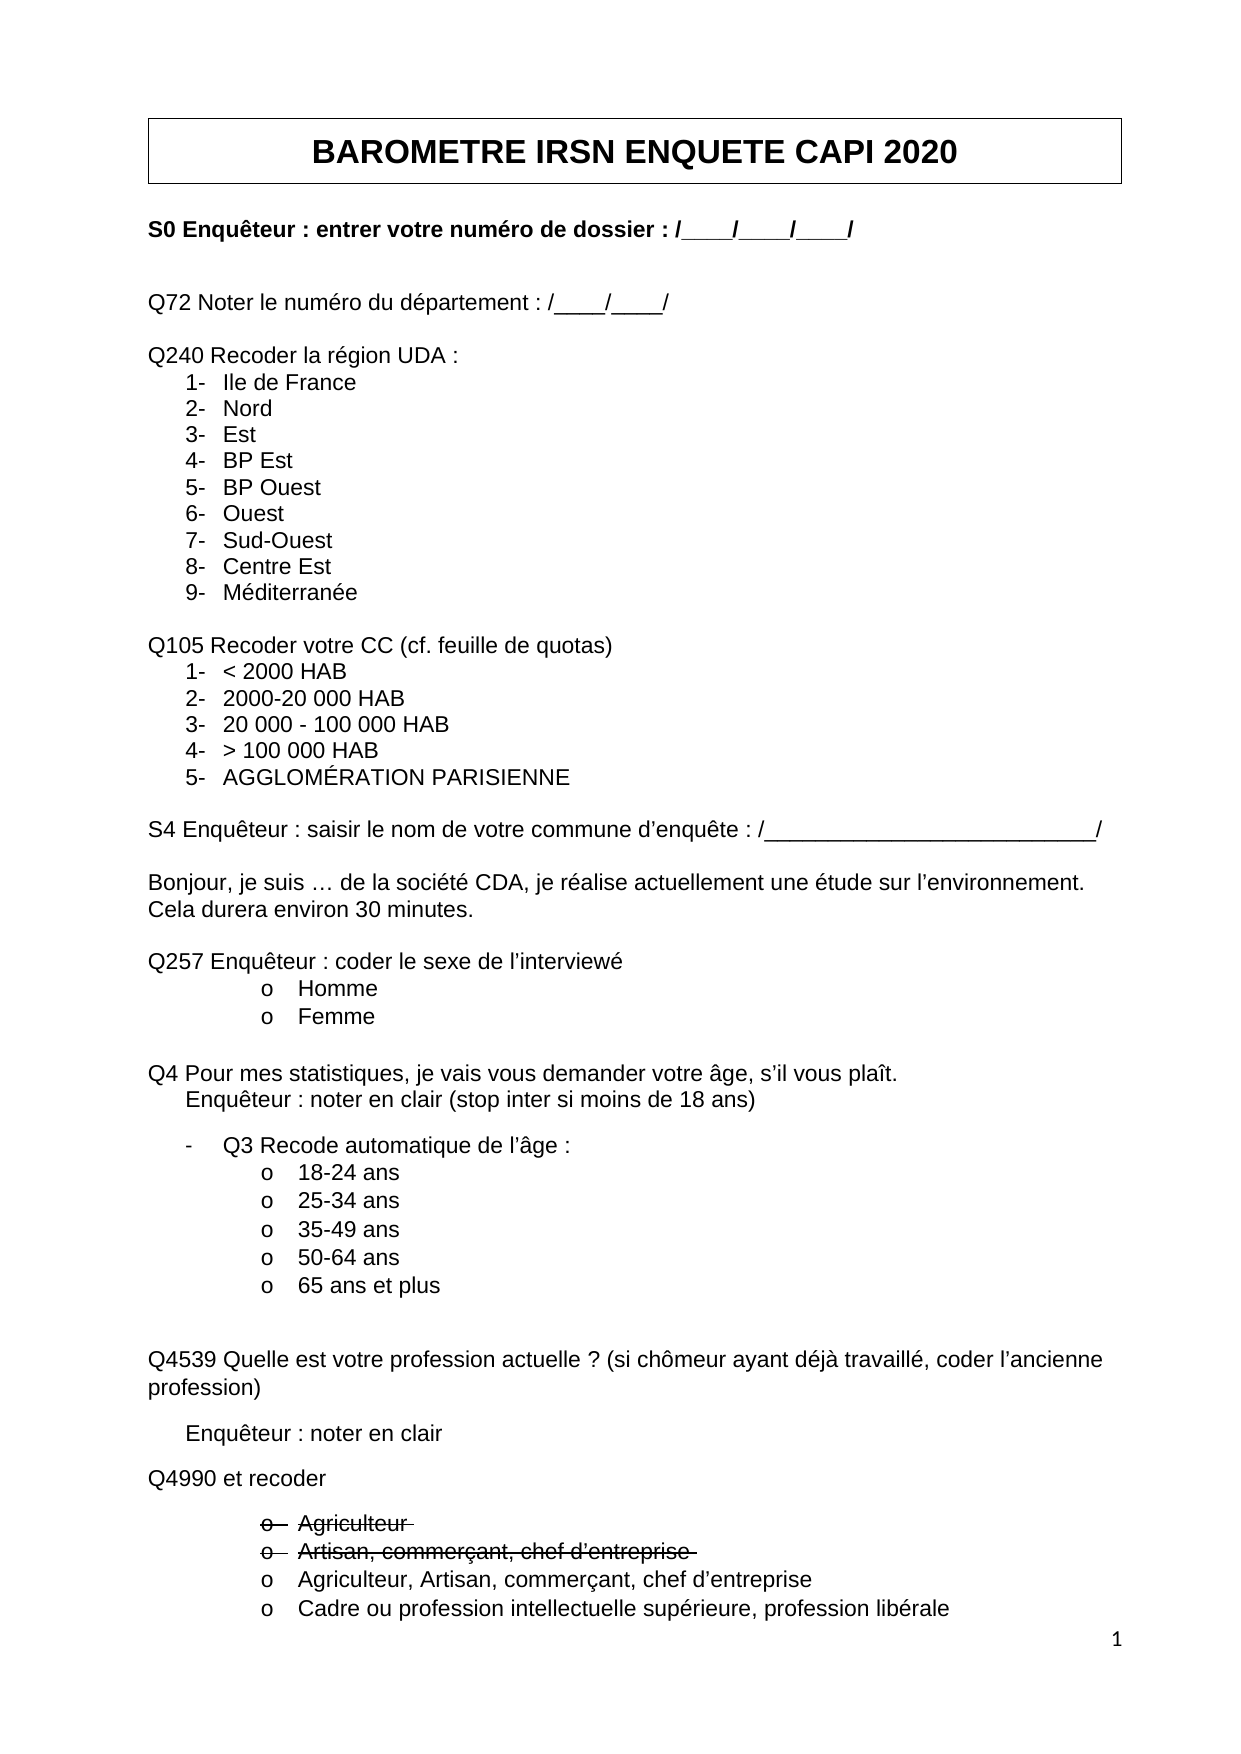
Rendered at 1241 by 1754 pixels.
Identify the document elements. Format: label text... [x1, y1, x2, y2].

table_header BAROMETRE IRSN ENQUETE CAPI 2020 [149, 119, 1121, 183]
list Q4 Pour mes statistiques, je vais vous demander votre âge, s’il vous plaît. [148, 1060, 1122, 1086]
list Q240 Recoder la région UDA : [148, 342, 1122, 368]
list Ouest [185, 500, 1122, 527]
list 65 ans et plus [260, 1272, 1122, 1301]
list AGGLOMÉRATION PARISIENNE [185, 764, 1122, 790]
list Ile de France [185, 368, 1122, 395]
list 35-49 ans [260, 1216, 1122, 1244]
list Centre Est [185, 553, 1122, 579]
list Agriculteur [260, 1510, 1122, 1538]
list Q3 Recode automatique de l’âge : [185, 1131, 1122, 1159]
list Bonjour, je suis … de la société CDA, je réalise actuellement une étude sur l’environnement. Cela durera environ 30 minutes. [148, 869, 1122, 922]
list Artisan, commerçant, chef d’entreprise [260, 1538, 1122, 1566]
list Cadre ou profession intellectuelle supérieure, profession libérale [260, 1595, 1122, 1623]
text Q4539 Quelle est votre profession actuelle ? (si chômeur ayant déjà travaillé, coder l’ancienne profession) [148, 1346, 1122, 1401]
list Femme [260, 1003, 1122, 1031]
list Q72 Noter le numéro du département : /____/____/ [148, 289, 1122, 316]
list Nord [185, 395, 1122, 421]
list 20 000 - 100 000 HAB [185, 711, 1122, 737]
list S4 Enquêteur : saisir le nom de votre commune d’enquête : /__________________________/ [148, 816, 1122, 843]
list Agriculteur, Artisan, commerçant, chef d’entreprise [260, 1566, 1122, 1595]
list Méditerranée [185, 579, 1122, 606]
list Est [185, 421, 1122, 447]
list Sud-Ouest [185, 527, 1122, 553]
text S0 Enquêteur : entrer votre numéro de dossier : /____/____/____/ [148, 216, 1122, 243]
list Q105 Recoder votre CC (cf. feuille de quotas) [148, 632, 1122, 658]
list Homme [260, 974, 1122, 1003]
list BP Ouest [185, 474, 1122, 500]
text Enquêteur : noter en clair [185, 1419, 1122, 1446]
text Enquêteur : noter en clair (stop inter si moins de 18 ans) [185, 1086, 1122, 1112]
text Q4990 et recoder [148, 1464, 1122, 1491]
list 25-34 ans [260, 1187, 1122, 1216]
list 2000-20 000 HAB [185, 685, 1122, 711]
list BP Est [185, 447, 1122, 474]
list 50-64 ans [260, 1244, 1122, 1272]
list Q257 Enquêteur : coder le sexe de l’interviewé [148, 948, 1122, 974]
list 18-24 ans [260, 1159, 1122, 1187]
list > 100 000 HAB [185, 737, 1122, 764]
list < 2000 HAB [185, 658, 1122, 685]
